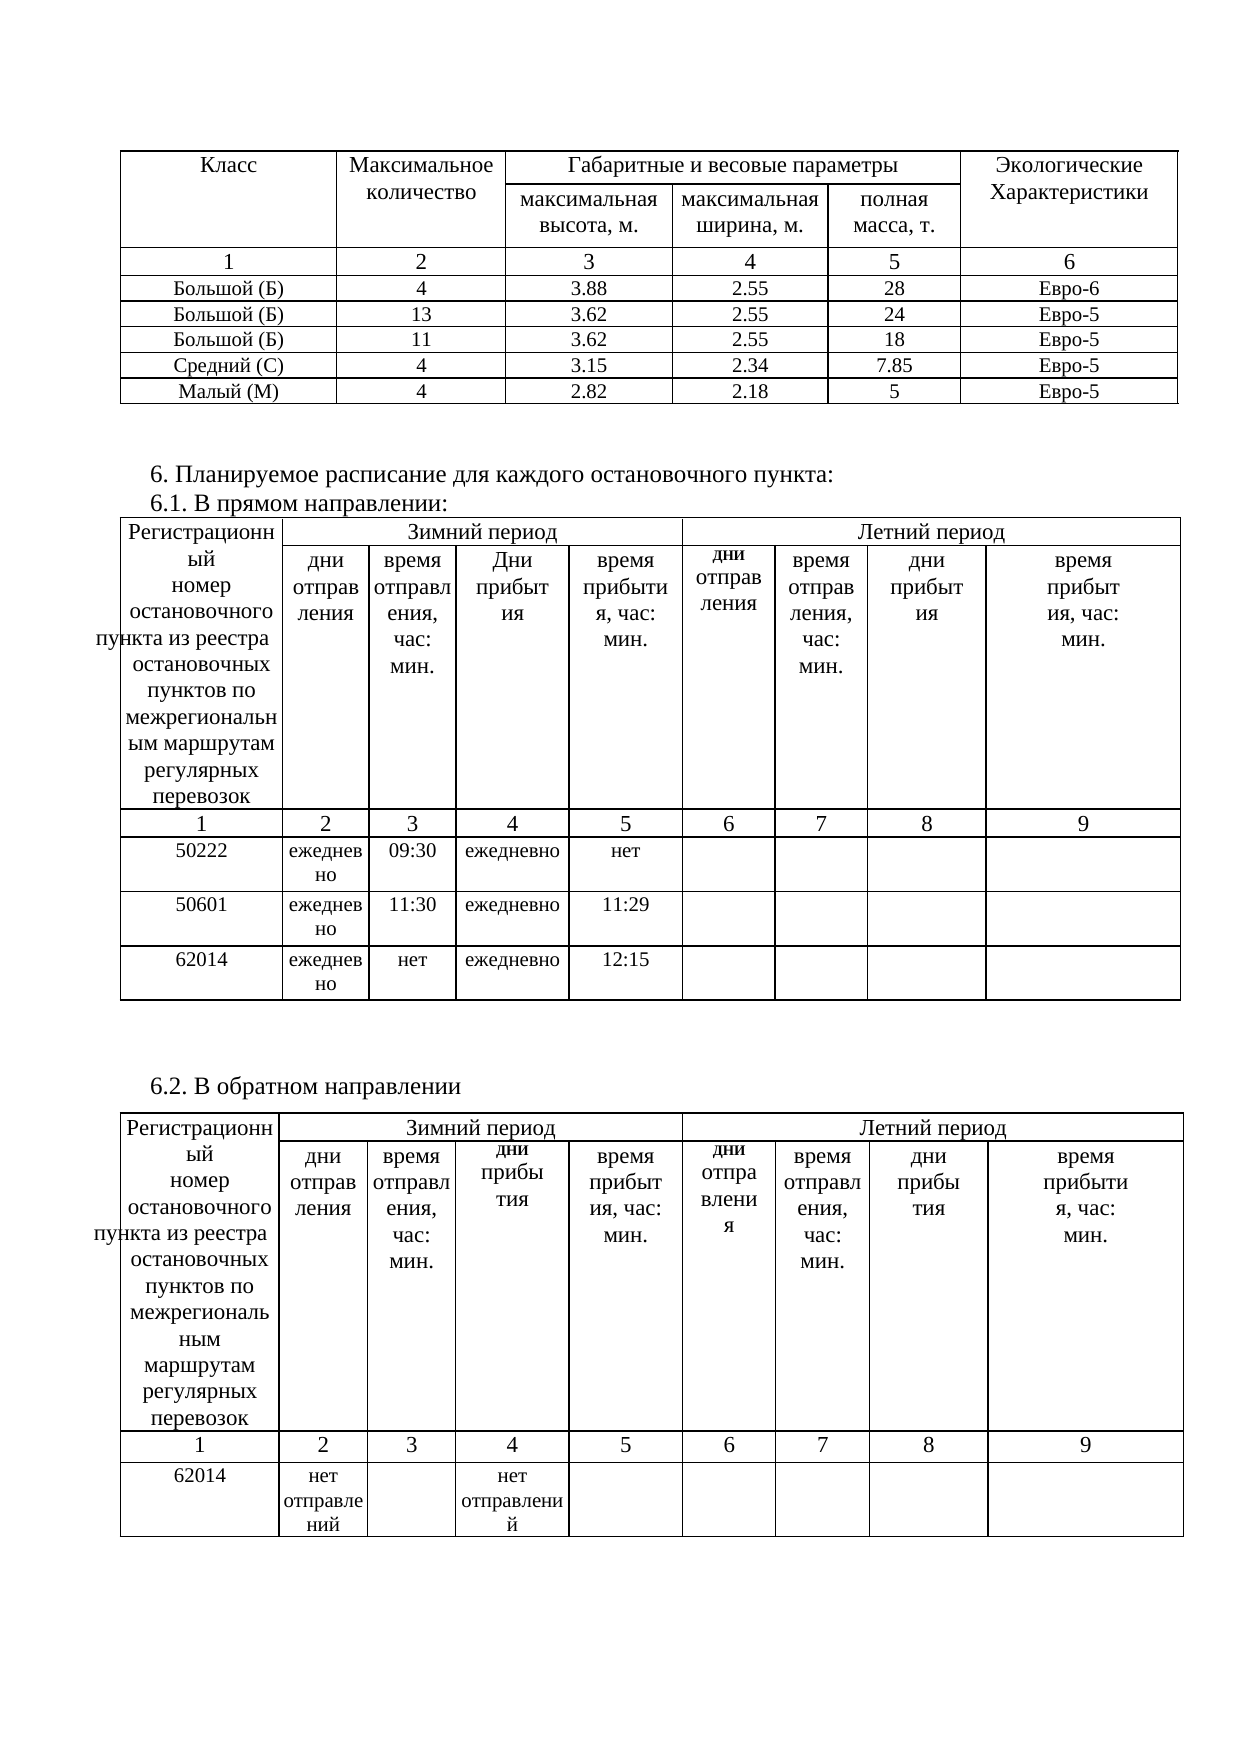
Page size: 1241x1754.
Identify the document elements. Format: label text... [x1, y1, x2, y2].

table_cell дни отправ ления [280, 1142, 367, 1430]
table_cell [868, 838, 985, 891]
table_cell нет отправлений [456, 1463, 568, 1536]
table_cell нет отправлений [280, 1463, 367, 1536]
table_cell 1 [121, 248, 336, 274]
table_cell ДНИ отпра влени я [683, 1142, 775, 1430]
table_cell 5 [570, 1432, 682, 1462]
table_cell 3.88 [506, 276, 672, 300]
table_cell время прибыт ия, час: мин. [570, 1142, 682, 1430]
table_cell [570, 1463, 682, 1536]
table_cell 9 [989, 1432, 1183, 1462]
table_cell 5 [570, 810, 682, 836]
table_header Зимний период [283, 518, 682, 545]
table_cell 2.55 [673, 302, 827, 326]
table_cell 9 [987, 810, 1180, 836]
table_cell 7 [776, 810, 867, 836]
table_cell [868, 892, 985, 945]
table_cell ежедневно [457, 892, 568, 945]
table_cell 4 [337, 379, 505, 403]
table_cell Средний (С) [121, 353, 336, 377]
table_cell [683, 892, 774, 945]
table_cell 2.34 [673, 353, 827, 377]
table_header Габаритные и весовые параметры [506, 152, 960, 183]
text 6.1. В прямом направлении: [150, 488, 1090, 517]
table_cell 11 [337, 327, 505, 351]
table_cell [683, 947, 774, 999]
table_cell [868, 947, 985, 999]
table_cell 13 [337, 302, 505, 326]
table_cell максимальная высота, м. [506, 185, 672, 247]
table_cell 3 [368, 1432, 455, 1462]
table_cell ежедневно [283, 892, 368, 945]
table_cell 3.15 [506, 353, 672, 377]
table_cell 6 [961, 248, 1177, 274]
table_header Летний период [683, 518, 1180, 545]
table_cell дни прибы тия [870, 1142, 987, 1430]
table_cell 5 [829, 379, 960, 403]
table_cell 8 [870, 1432, 987, 1462]
table_cell ежедневно [457, 947, 568, 999]
table_cell 11:29 [570, 892, 682, 945]
table_cell дни прибыт ия [868, 546, 985, 808]
table_cell время прибыти я, час: мин. [570, 546, 682, 808]
table_header Класс [121, 152, 336, 247]
table_cell время отправ ления, час: мин. [776, 546, 867, 808]
table_cell время прибыти я, час: мин. [989, 1142, 1183, 1430]
table_cell ДНИ прибы тия [456, 1142, 568, 1430]
table_cell [776, 947, 867, 999]
table_cell 2.82 [506, 379, 672, 403]
table_header Максимальное количество [337, 152, 505, 247]
table_cell 12:15 [570, 947, 682, 999]
table_cell [776, 892, 867, 945]
table_cell полная масса, т. [829, 185, 960, 247]
table_cell 1 [121, 810, 282, 836]
table_cell дни отправ ления [283, 546, 368, 808]
table_cell 28 [829, 276, 960, 300]
table_header Экологические Характеристики [961, 152, 1177, 247]
table_cell 4 [337, 276, 505, 300]
table_cell [683, 838, 774, 891]
table_header Летний период [683, 1114, 1183, 1140]
table_cell нет [370, 947, 455, 999]
table_cell [776, 838, 867, 891]
table_cell 2.18 [673, 379, 827, 403]
table_header Зимний период [280, 1114, 682, 1140]
table_cell [870, 1463, 987, 1536]
table_cell 3 [506, 248, 672, 274]
table_cell 50601 [121, 892, 282, 945]
table_cell 2 [283, 810, 368, 836]
table_cell Евро-5 [961, 327, 1177, 351]
table_cell 4 [456, 1432, 568, 1462]
table_cell ежедневно [457, 838, 568, 891]
table_cell 4 [673, 248, 827, 274]
text 6.2. В обратном направлении [150, 1071, 1090, 1100]
table_cell Малый (М) [121, 379, 336, 403]
table_cell Большой (Б) [121, 302, 336, 326]
table_cell Большой (Б) [121, 276, 336, 300]
table_cell 2.55 [673, 327, 827, 351]
table_cell время прибыт ия, час: мин. [987, 546, 1180, 808]
table_cell 24 [829, 302, 960, 326]
table_cell 6 [683, 1432, 775, 1462]
table_cell Евро-5 [961, 353, 1177, 377]
table_cell ежедневно [283, 838, 368, 891]
table_cell ДНИ отправ ления [683, 546, 774, 808]
table_cell [987, 838, 1180, 891]
table_cell Дни прибыт ия [457, 546, 568, 808]
table_cell [776, 1463, 869, 1536]
table_cell 6 [683, 810, 774, 836]
table_cell 4 [337, 353, 505, 377]
table_header Регистрационный номер остановочного пункта из реестра остановочных пунктов по межрегиональным маршрутам регулярных перевозок [121, 518, 282, 808]
table_cell 1 [121, 1432, 278, 1462]
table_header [121, 1114, 278, 1430]
table_cell 7 [776, 1432, 869, 1462]
table_cell 2 [337, 248, 505, 274]
table_cell 09:30 [370, 838, 455, 891]
table_cell время отправл ения, час: мин. [368, 1142, 455, 1430]
table_cell нет [570, 838, 682, 891]
text 6. Планируемое расписание для каждого остановочного пункта: [150, 459, 1090, 488]
table_cell [368, 1463, 455, 1536]
table_cell 3.62 [506, 327, 672, 351]
table_cell 62014 [121, 947, 282, 999]
table_cell Евро-5 [961, 302, 1177, 326]
table_cell 7.85 [829, 353, 960, 377]
table_cell Большой (Б) [121, 327, 336, 351]
table_cell Евро-6 [961, 276, 1177, 300]
table_cell [683, 1463, 775, 1536]
table_cell 4 [457, 810, 568, 836]
table_cell время отправл ения, час: мин. [370, 546, 455, 808]
table_cell 2 [280, 1432, 367, 1462]
table_cell 11:30 [370, 892, 455, 945]
table_cell 8 [868, 810, 985, 836]
table_cell максимальная ширина, м. [673, 185, 827, 247]
table_cell 3 [370, 810, 455, 836]
table_cell ежедневно [283, 947, 368, 999]
table_cell 18 [829, 327, 960, 351]
table_cell [987, 892, 1180, 945]
table_cell [987, 947, 1180, 999]
table_cell время отправл ения, час: мин. [776, 1142, 869, 1430]
table_cell 50222 [121, 838, 282, 891]
table_cell 2.55 [673, 276, 827, 300]
table_cell 62014 [121, 1463, 278, 1536]
table_cell 3.62 [506, 302, 672, 326]
table_cell [989, 1463, 1183, 1536]
table_cell Евро-5 [961, 379, 1177, 403]
table_cell 5 [829, 248, 960, 274]
